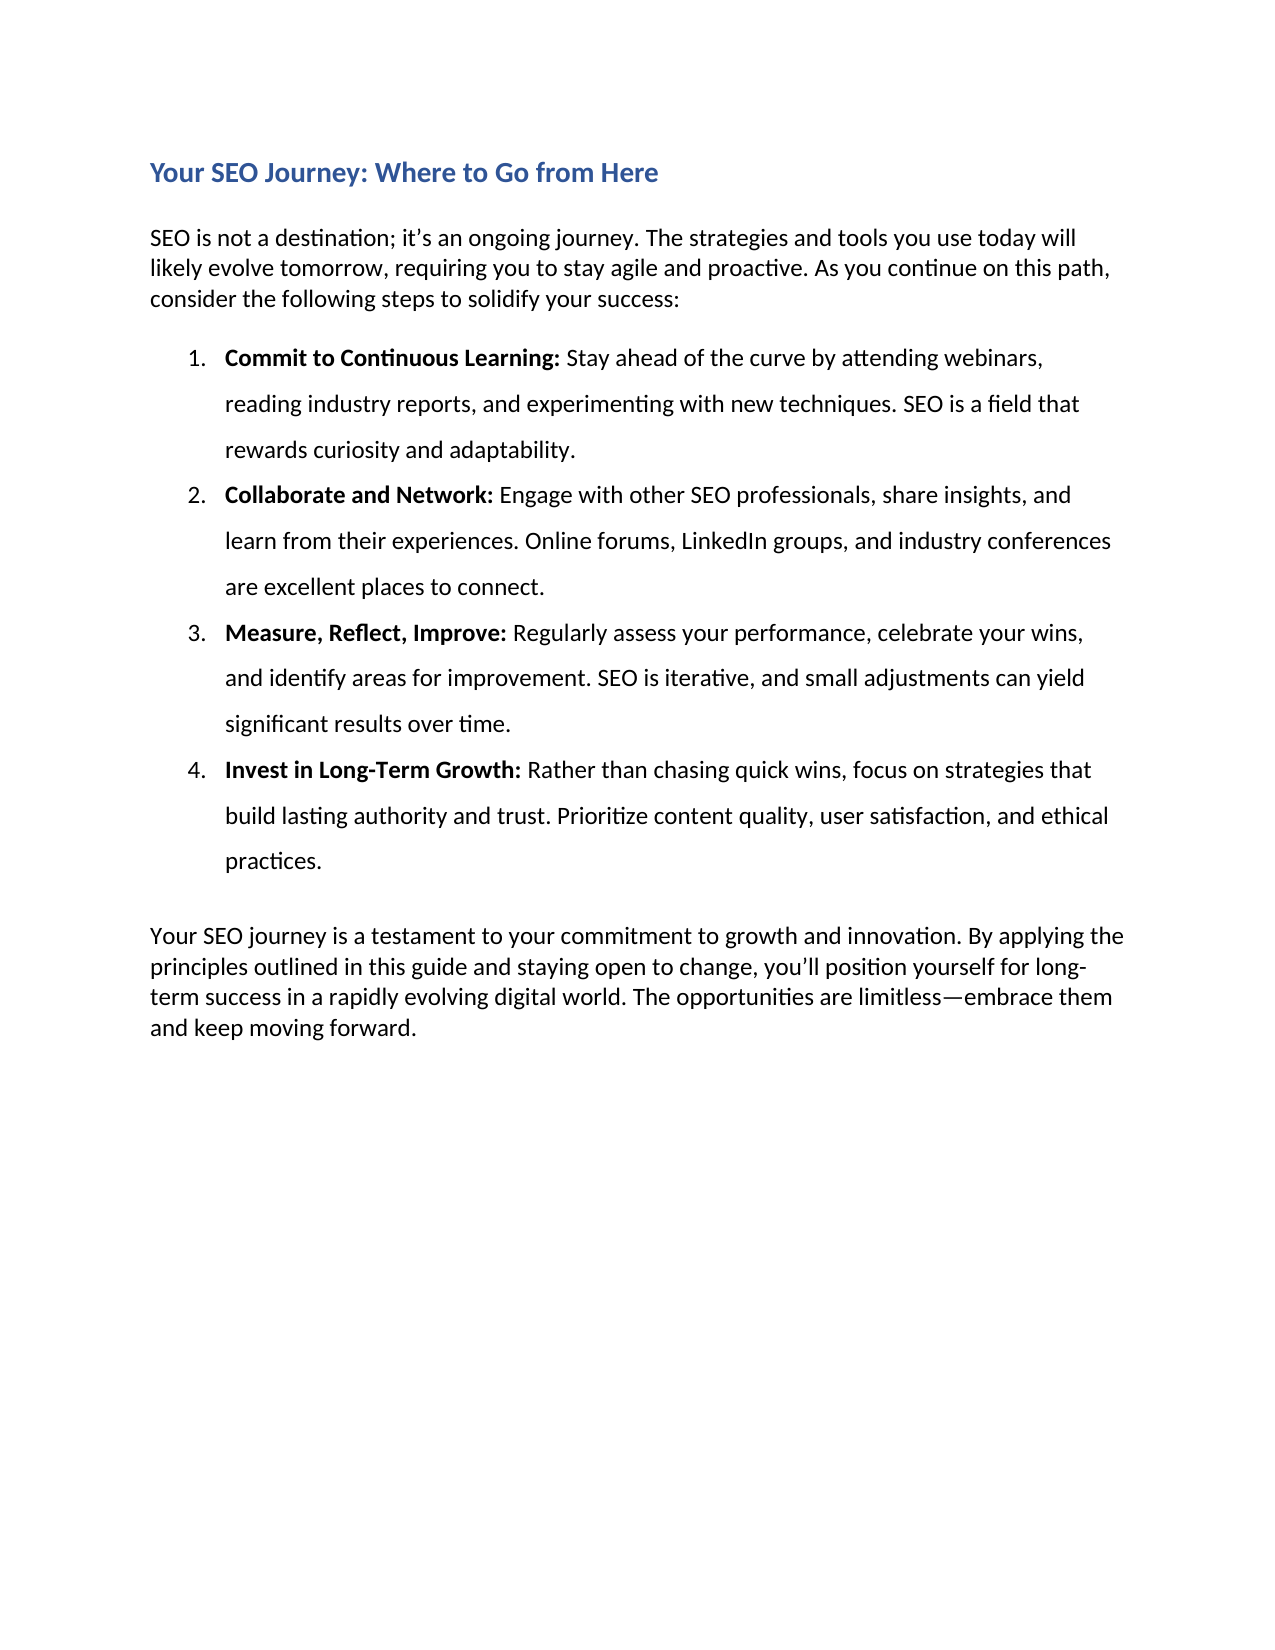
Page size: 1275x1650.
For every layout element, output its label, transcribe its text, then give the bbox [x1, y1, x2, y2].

list Invest in Long-Term Growth: Rather than chasing quick wins, focus on strategies that build lasting authority and trust. Prioritize content quality, user satisfaction, and ethical practices. [187, 754, 1125, 876]
text Your SEO journey is a testament to your commitment to growth and innovation. By applying the principles outlined in this guide and staying open to change, you’ll position yourself for long-term success in a rapidly evolving digital world. The opportunities are limitless—embrace them and keep moving forward. [150, 920, 1125, 1042]
list Commit to Continuous Learning: Stay ahead of the curve by attending webinars, reading industry reports, and experimenting with new techniques. SEO is a field that rewards curiosity and adaptability. [187, 342, 1125, 464]
subtitle Your SEO Journey: Where to Go from Here [150, 154, 1125, 190]
text SEO is not a destination; it’s an ongoing journey. The strategies and tools you use today will likely evolve tomorrow, requiring you to stay agile and proactive. As you continue on this path, consider the following steps to solidify your success: [150, 222, 1125, 313]
list Measure, Reflect, Improve: Regularly assess your performance, celebrate your wins, and identify areas for improvement. SEO is iterative, and small adjustments can yield significant results over time. [187, 617, 1125, 739]
list Collaborate and Network: Engage with other SEO professionals, share insights, and learn from their experiences. Online forums, LinkedIn groups, and industry conferences are excellent places to connect. [187, 480, 1125, 602]
